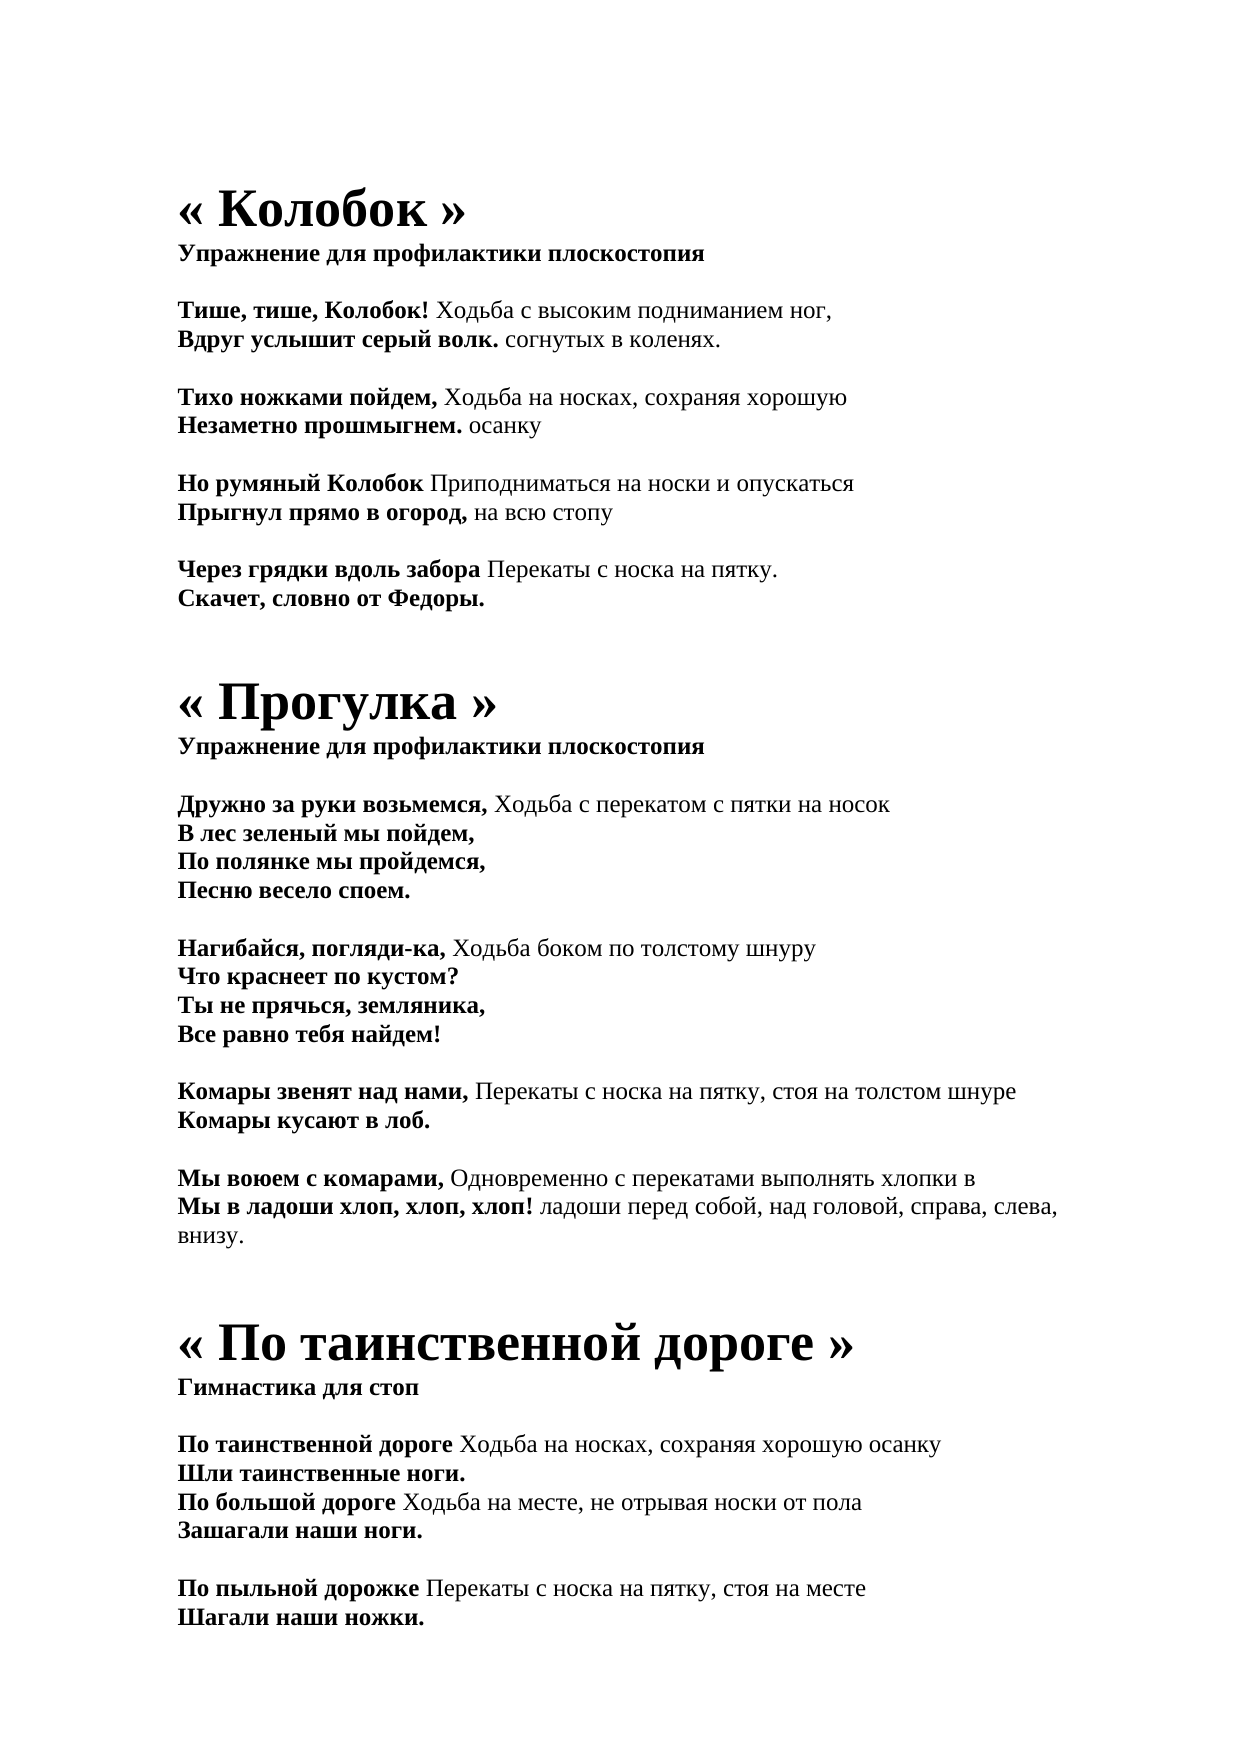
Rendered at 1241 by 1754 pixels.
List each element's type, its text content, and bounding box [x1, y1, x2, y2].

text Нагибайся, погляди-ка, Ходьба боком по толстому шнуру [177, 933, 1152, 961]
text Шагали наши ножки. [177, 1602, 1152, 1631]
text Комары кусают в лоб. [177, 1105, 1152, 1134]
text Мы в ладоши хлоп, хлоп, хлоп! ладоши перед собой, над головой, справа, слева, [177, 1191, 1152, 1220]
text « Колобок » [177, 176, 1152, 238]
text внизу. [177, 1220, 1152, 1249]
text Что краснеет по кустом? [177, 961, 1152, 990]
text « Прогулка » [177, 669, 1152, 731]
text По таинственной дороге Ходьба на носках, сохраняя хорошую осанку [177, 1429, 1152, 1458]
text По пыльной дорожке Перекаты с носка на пятку, стоя на месте [177, 1573, 1152, 1602]
text « По таинственной дороге » [177, 1309, 1152, 1372]
text Песню весело споем. [177, 875, 1152, 904]
text Шли таинственные ноги. [177, 1458, 1152, 1487]
text Тише, тише, Колобок! Ходьба с высоким подниманием ног, [177, 295, 1152, 324]
text Тихо ножками пойдем, Ходьба на носках, сохраняя хорошую [177, 382, 1152, 410]
text По большой дороге Ходьба на месте, не отрывая носки от пола [177, 1487, 1152, 1516]
text Через грядки вдоль забора Перекаты с носка на пятку. [177, 554, 1152, 583]
text Но румяный Колобок Приподниматься на носки и опускаться [177, 468, 1152, 497]
text Прыгнул прямо в огород, на всю стопу [177, 497, 1152, 525]
text Упражнение для профилактики плоскостопия [177, 238, 1152, 267]
text Комары звенят над нами, Перекаты с носка на пятку, стоя на толстом шнуре [177, 1076, 1152, 1105]
text Ты не прячься, земляника, [177, 990, 1152, 1019]
text Все равно тебя найдем! [177, 1019, 1152, 1048]
text Незаметно прошмыгнем. осанку [177, 410, 1152, 439]
text В лес зеленый мы пойдем, [177, 818, 1152, 846]
text Скачет, словно от Федоры. [177, 583, 1152, 612]
text Гимнастика для стоп [177, 1372, 1152, 1401]
text Дружно за руки возьмемся, Ходьба с перекатом с пятки на носок [177, 789, 1152, 818]
text Вдруг услышит серый волк. согнутых в коленях. [177, 324, 1152, 353]
text По полянке мы пройдемся, [177, 846, 1152, 875]
text Мы воюем с комарами, Одновременно с перекатами выполнять хлопки в [177, 1163, 1152, 1191]
text Упражнение для профилактики плоскостопия [177, 731, 1152, 760]
text Зашагали наши ноги. [177, 1516, 1152, 1544]
